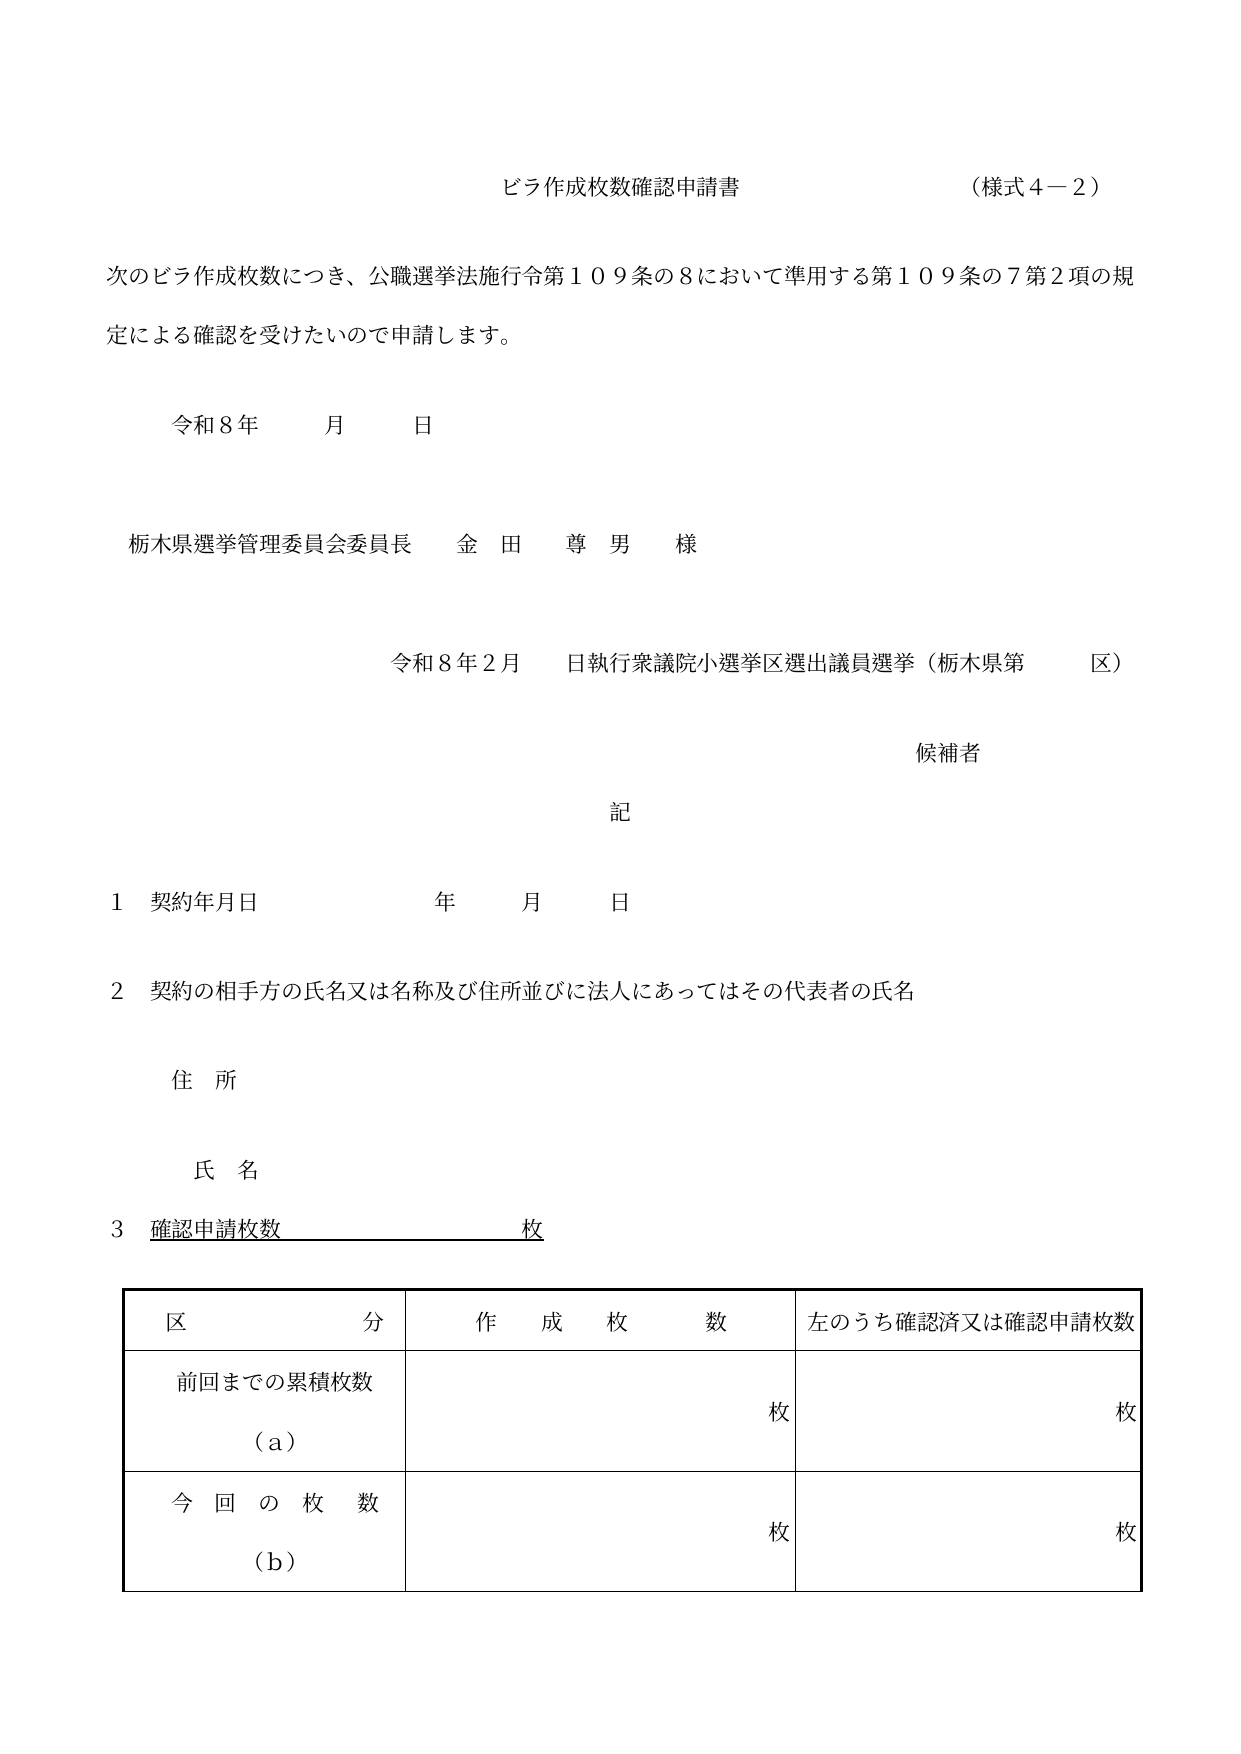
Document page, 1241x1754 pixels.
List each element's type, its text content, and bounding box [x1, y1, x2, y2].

table_cell 枚 [406, 1472, 795, 1591]
table_header 左のうち確認済又は確認申請枚数 [796, 1291, 1140, 1350]
text 令和８年 月 日 [106, 394, 1134, 453]
text ビラ作成枚数確認申請書 （様式４―２） [106, 156, 1134, 215]
text ３ 確認申請枚数 枚 [106, 1198, 1134, 1258]
table_header 作成枚数 [406, 1291, 795, 1350]
text １ 契約年月日 年 月 日 [106, 871, 1134, 930]
table_header 区 分 [125, 1291, 405, 1350]
text 次のビラ作成枚数につき、公職選挙法施行令第１０９条の８において準用する第１０９条の７第２項の規定による確認を受けたいので申請します。 [106, 215, 1134, 364]
table_cell 枚 [796, 1472, 1140, 1591]
table_cell 枚 [796, 1351, 1140, 1471]
text 令和８年２月 日執行衆議院小選挙区選出議員選挙（栃木県第 区） [106, 632, 1134, 692]
table_cell 今回の枚数（ｂ） [125, 1472, 405, 1591]
table_cell 枚 [406, 1351, 795, 1471]
text 住 所 [106, 1049, 1134, 1109]
text 候補者 記 [106, 722, 1134, 841]
table_cell 前回までの累積枚数（ａ） [125, 1351, 405, 1471]
text 氏 名 [106, 1139, 1134, 1198]
text ２ 契約の相手方の氏名又は名称及び住所並びに法人にあってはその代表者の氏名 [106, 960, 1134, 1019]
text 栃木県選挙管理委員会委員長 金 田 尊 男 様 [106, 513, 1134, 573]
